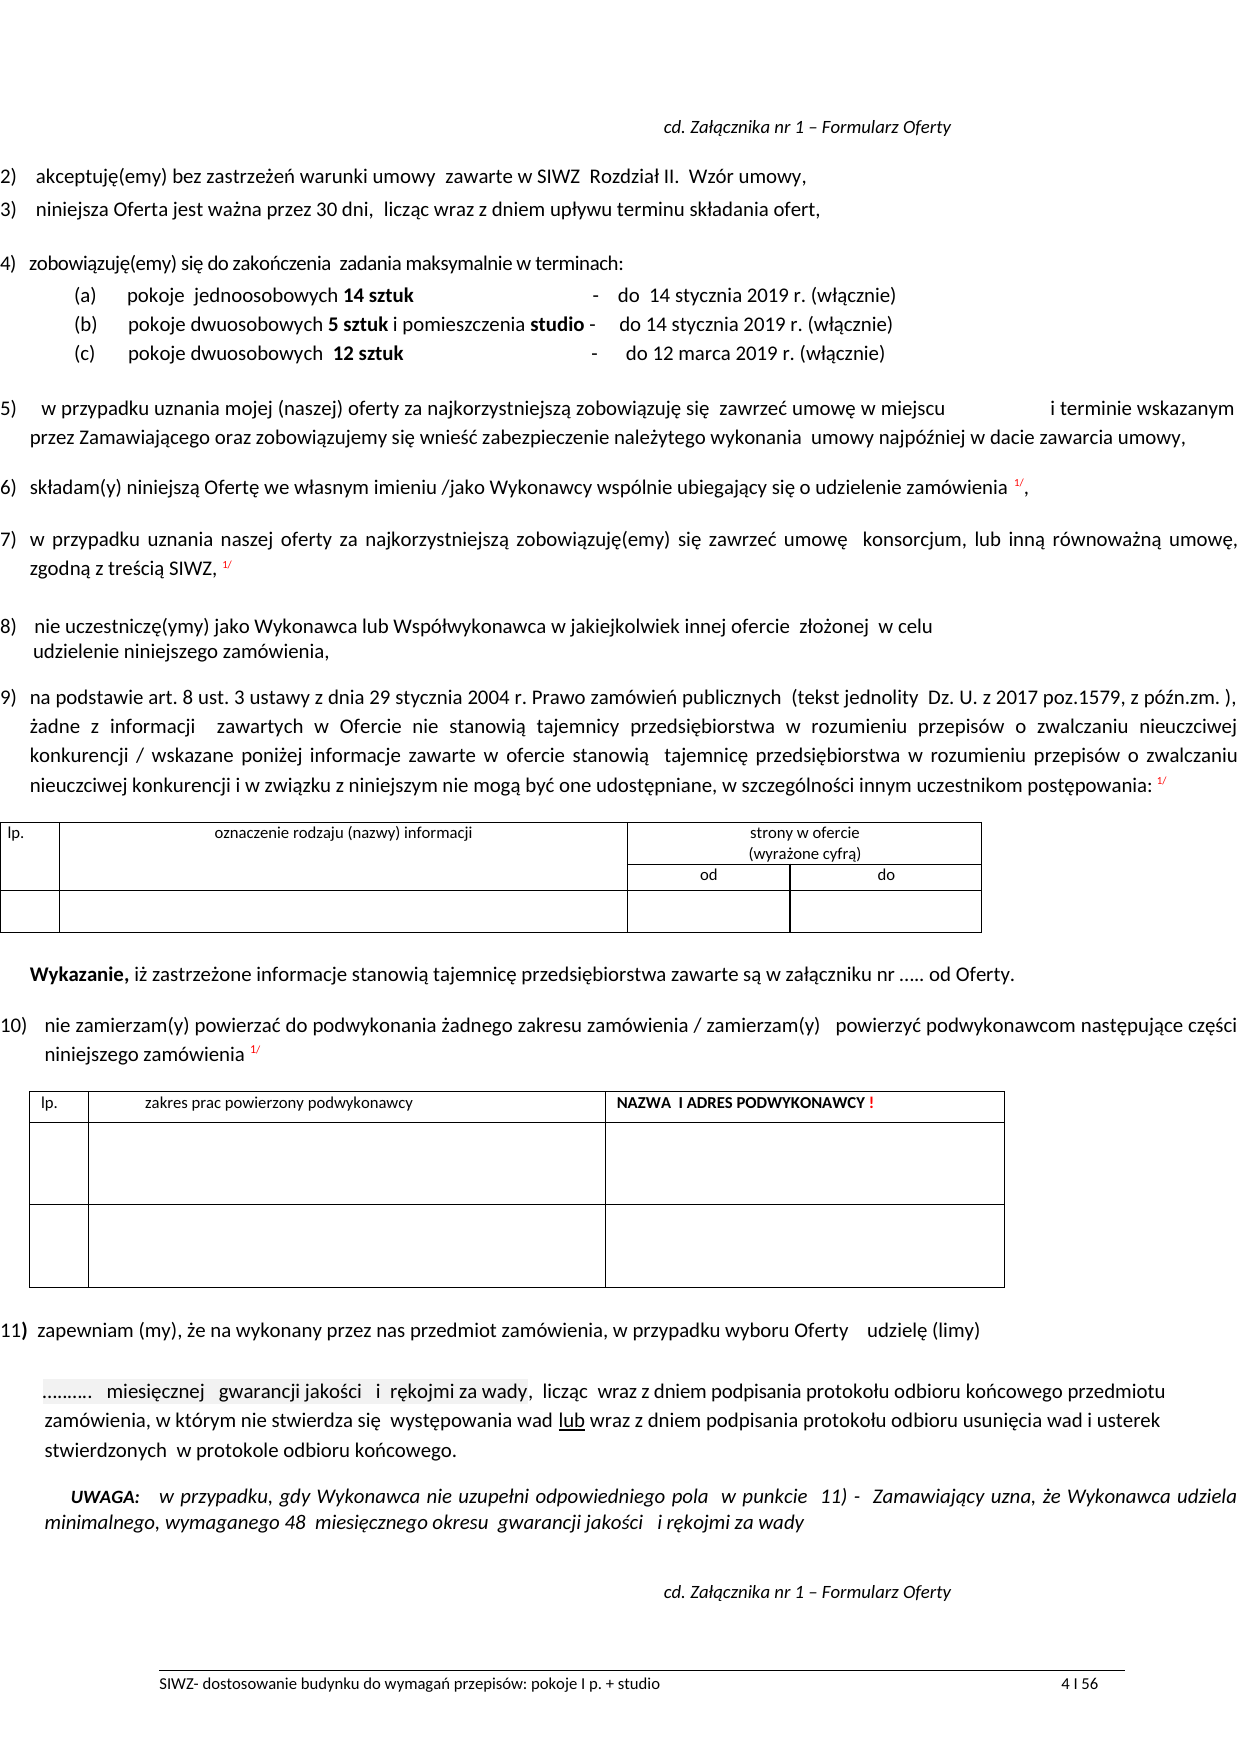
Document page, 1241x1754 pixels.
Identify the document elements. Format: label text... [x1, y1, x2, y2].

text cd. Załącznika nr 1 – Formularz Oferty [664, 1580, 1240, 1603]
text udzielenie niniejszego zamówienia, [0, 638, 1240, 664]
table_cell [606, 1123, 1004, 1204]
table_header lp. [30, 1092, 88, 1122]
table_cell od [628, 865, 789, 890]
table_header NAZWA I ADRES PODWYKONAWCY ! [606, 1092, 1004, 1122]
table_cell [628, 891, 789, 932]
table_header oznaczenie rodzaju (nazwy) informacji [60, 823, 627, 890]
table_header lp. [1, 823, 59, 890]
table_cell [791, 891, 981, 932]
text Wykazanie, iż zastrzeżone informacje stanowią tajemnicę przedsiębiorstwa zawarte są w załączniku nr ….. od Oferty. [29, 961, 1240, 987]
list nie uczestniczę(ymy) jako Wykonawca lub Współwykonawca w jakiejkolwiek innej ofercie złożonej w celu [0, 613, 1240, 638]
table_cell [30, 1123, 88, 1204]
text 4) zobowiązuję(emy) się do zakończenia zadania maksymalnie w terminach: [0, 250, 1240, 275]
table_cell [89, 1205, 605, 1287]
list w przypadku uznania mojej (naszej) oferty za najkorzystniejszą zobowiązuję się zawrzeć umowę w miejscu i terminie wskazanym przez Zamawiającego oraz zobowiązujemy się wnieść zabezpieczenie należytego wykonania umowy najpóźniej w dacie zawarcia umowy, [0, 395, 1240, 449]
list pokoje dwuosobowych 12 sztuk - do 12 marca 2019 r. (włącznie) [0, 337, 1240, 366]
table_cell do [791, 865, 981, 890]
list pokoje dwuosobowych 5 sztuk i pomieszczenia studio - do 14 stycznia 2019 r. (włącznie) [0, 308, 1240, 337]
text UWAGA: w przypadku, gdy Wykonawca nie uzupełni odpowiedniego pola w punkcie 11) - Zamawiający uzna, że Wykonawca udziela minimalnego, wymaganego 48 miesięcznego okresu gwarancji jakości i rękojmi za wady [0, 1484, 1240, 1534]
text …..….. miesięcznej gwarancji jakości i rękojmi za wady, licząc wraz z dniem podpisania protokołu odbioru końcowego przedmiotu zamówienia, w którym nie stwierdza się występowania wad lub wraz z dniem podpisania protokołu odbioru usunięcia wad i usterek stwierdzonych w protokole odbioru końcowego. [0, 1378, 1240, 1462]
list na podstawie art. 8 ust. 3 ustawy z dnia 29 stycznia 2004 r. Prawo zamówień publicznych (tekst jednolity Dz. U. z 2017 poz.1579, z późn.zm. ), żadne z informacji zawartych w Ofercie nie stanowią tajemnicy przedsiębiorstwa w rozumieniu przepisów o zwalczaniu nieuczciwej konkurencji / wskazane poniżej informacje zawarte w ofercie stanowią tajemnicę przedsiębiorstwa w rozumieniu przepisów o zwalczaniu nieuczciwej konkurencji i w związku z niniejszym nie mogą być one udostępniane, w szczególności innym uczestnikom postępowania: 1/ [0, 684, 1240, 797]
table_header zakres prac powierzony podwykonawcy [89, 1092, 605, 1122]
list pokoje jednoosobowych 14 sztuk - do 14 stycznia 2019 r. (włącznie) [0, 279, 1240, 308]
text 2) akceptuję(emy) bez zastrzeżeń warunki umowy zawarte w SIWZ Rozdział II. Wzór umowy, [0, 163, 1240, 189]
text 3) niniejsza Oferta jest ważna przez 30 dni, licząc wraz z dniem upływu terminu składania ofert, [0, 196, 1240, 222]
text cd. Załącznika nr 1 – Formularz Oferty [664, 115, 1240, 138]
table_cell [89, 1123, 605, 1204]
table_cell [60, 891, 627, 932]
list nie zamierzam(y) powierzać do podwykonania żadnego zakresu zamówienia / zamierzam(y) powierzyć podwykonawcom następujące części niniejszego zamówienia 1/ [0, 1012, 1240, 1067]
table_cell [606, 1205, 1004, 1287]
table_header strony w ofercie (wyrażone cyfrą) [628, 823, 981, 863]
list w przypadku uznania naszej oferty za najkorzystniejszą zobowiązuję(emy) się zawrzeć umowę konsorcjum, lub inną równoważną umowę, zgodną z treścią SIWZ, 1/ [0, 526, 1240, 581]
table_cell [30, 1205, 88, 1287]
list składam(y) niniejszą Ofertę we własnym imieniu /jako Wykonawcy wspólnie ubiegający się o udzielenie zamówienia 1/, [0, 474, 1240, 499]
text 11) zapewniam (my), że na wykonany przez nas przedmiot zamówienia, w przypadku wyboru Oferty udzielę (limy) [0, 1317, 1240, 1342]
table_cell [1, 891, 59, 932]
